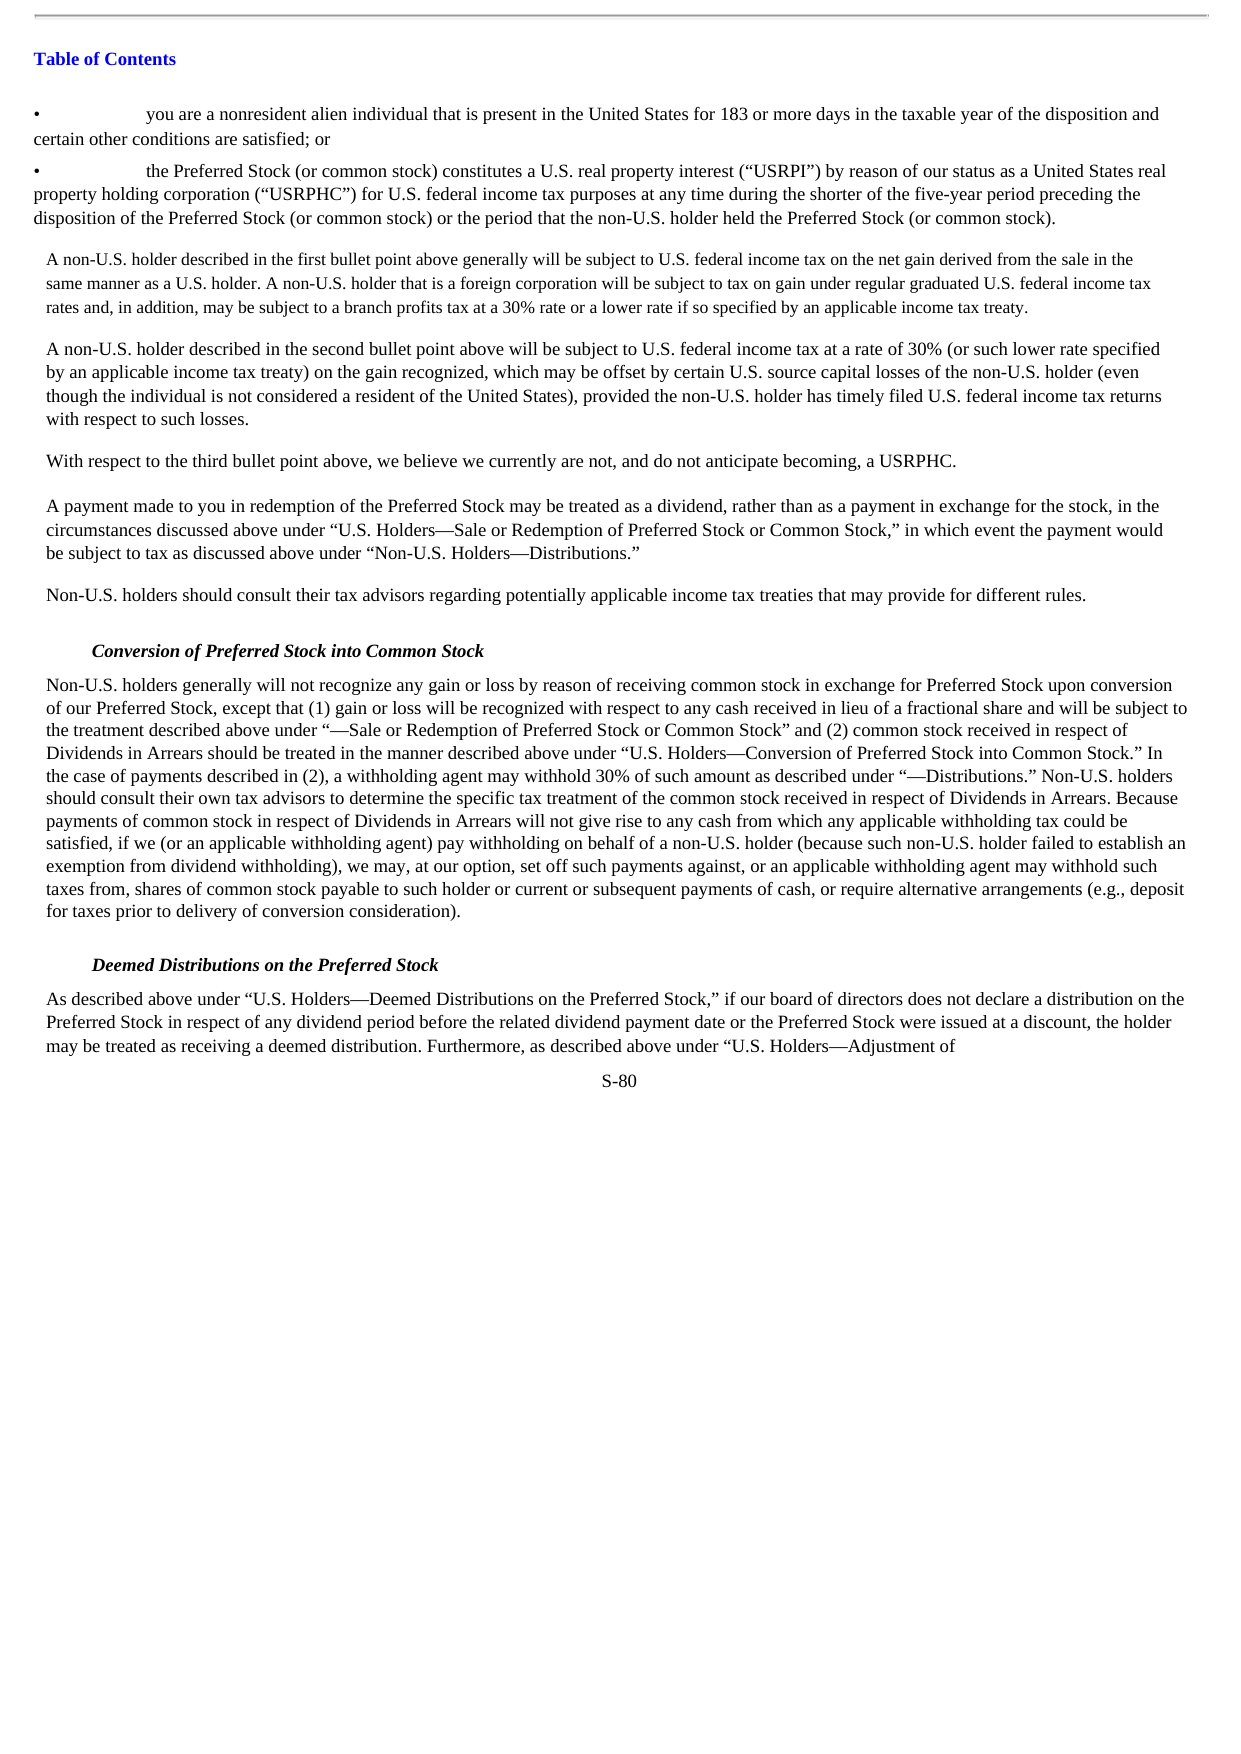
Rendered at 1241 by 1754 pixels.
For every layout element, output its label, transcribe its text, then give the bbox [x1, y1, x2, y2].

text A non-U.S. holder described in the first bullet point above generally will be subject to U.S. federal income tax on the net gain derived from the sale in the same manner as a U.S. holder. A non-U.S. holder that is a foreign corporation will be subject to tax on gain under regular graduated U.S. federal income tax rates and, in addition, may be subject to a branch profits tax at a 30% rate or a lower rate if so specified by an applicable income tax treaty. [46, 248, 1174, 318]
list the Preferred Stock (or common stock) constitutes a U.S. real property interest (“USRPI”) by reason of our status as a United States real property holding corporation (“USRPHC”) for U.S. federal income tax purposes at any time during the shorter of the five-year period preceding the disposition of the Preferred Stock (or common stock) or the period that the non-U.S. holder held the Preferred Stock (or common stock). [33, 160, 1190, 228]
text As described above under “U.S. Holders—Deemed Distributions on the Preferred Stock,” if our board of directors does not declare a distribution on the Preferred Stock in respect of any dividend period before the related dividend payment date or the Preferred Stock were issued at a discount, the holder may be treated as receiving a deemed distribution. Furthermore, as described above under “U.S. Holders—Adjustment of [46, 988, 1186, 1057]
list you are a nonresident alien individual that is present in the United States for 183 or more days in the taxable year of the disposition and certain other conditions are satisfied; or [33, 103, 1190, 149]
text With respect to the third bullet point above, we believe we currently are not, and do not anticipate becoming, a USRPHC. [46, 450, 1190, 471]
text Deemed Distributions on the Preferred Stock [92, 953, 1190, 975]
picture [32, 14, 1209, 21]
text S-80 [33, 1070, 1205, 1091]
text Conversion of Preferred Stock into Common Stock [92, 640, 1190, 661]
text A non-U.S. holder described in the second bullet point above will be subject to U.S. federal income tax at a rate of 30% (or such lower rate specified by an applicable income tax treaty) on the gain recognized, which may be offset by certain U.S. source capital losses of the non-U.S. holder (even though the individual is not considered a resident of the United States), provided the non-U.S. holder has timely filed U.S. federal income tax returns with respect to such losses. [46, 338, 1184, 429]
text Non-U.S. holders generally will not recognize any gain or loss by reason of receiving common stock in exchange for Preferred Stock upon conversion of our Preferred Stock, except that (1) gain or loss will be recognized with respect to any cash received in lieu of a fractional share and will be subject to the treatment described above under “—Sale or Redemption of Preferred Stock or Common Stock” and (2) common stock received in respect of Dividends in Arrears should be treated in the manner described above under “U.S. Holders—Conversion of Preferred Stock into Common Stock.” In the case of payments described in (2), a withholding agent may withhold 30% of such amount as described under “—Distributions.” Non-U.S. holders should consult their own tax advisors to determine the specific tax treatment of the common stock received in respect of Dividends in Arrears. Because payments of common stock in respect of Dividends in Arrears will not give rise to any cash from which any applicable withholding tax could be satisfied, if we (or an applicable withholding agent) pay withholding on behalf of a non-U.S. holder (because such non-U.S. holder failed to establish an exemption from dividend withholding), we may, at our option, set off such payments against, or an applicable withholding agent may withhold such taxes from, shares of common stock payable to such holder or current or subsequent payments of cash, or require alternative arrangements (e.g., deposit for taxes prior to delivery of conversion consideration). [46, 674, 1190, 922]
text A payment made to you in redemption of the Preferred Stock may be treated as a dividend, rather than as a payment in exchange for the stock, in the circumstances discussed above under “U.S. Holders—Sale or Redemption of Preferred Stock or Common Stock,” in which event the payment would be subject to tax as discussed above under “Non-U.S. Holders—Distributions.” [46, 495, 1186, 564]
text Table of Contents [33, 47, 1190, 69]
text Non-U.S. holders should consult their tax advisors regarding potentially applicable income tax treaties that may provide for different rules. [46, 584, 1190, 606]
